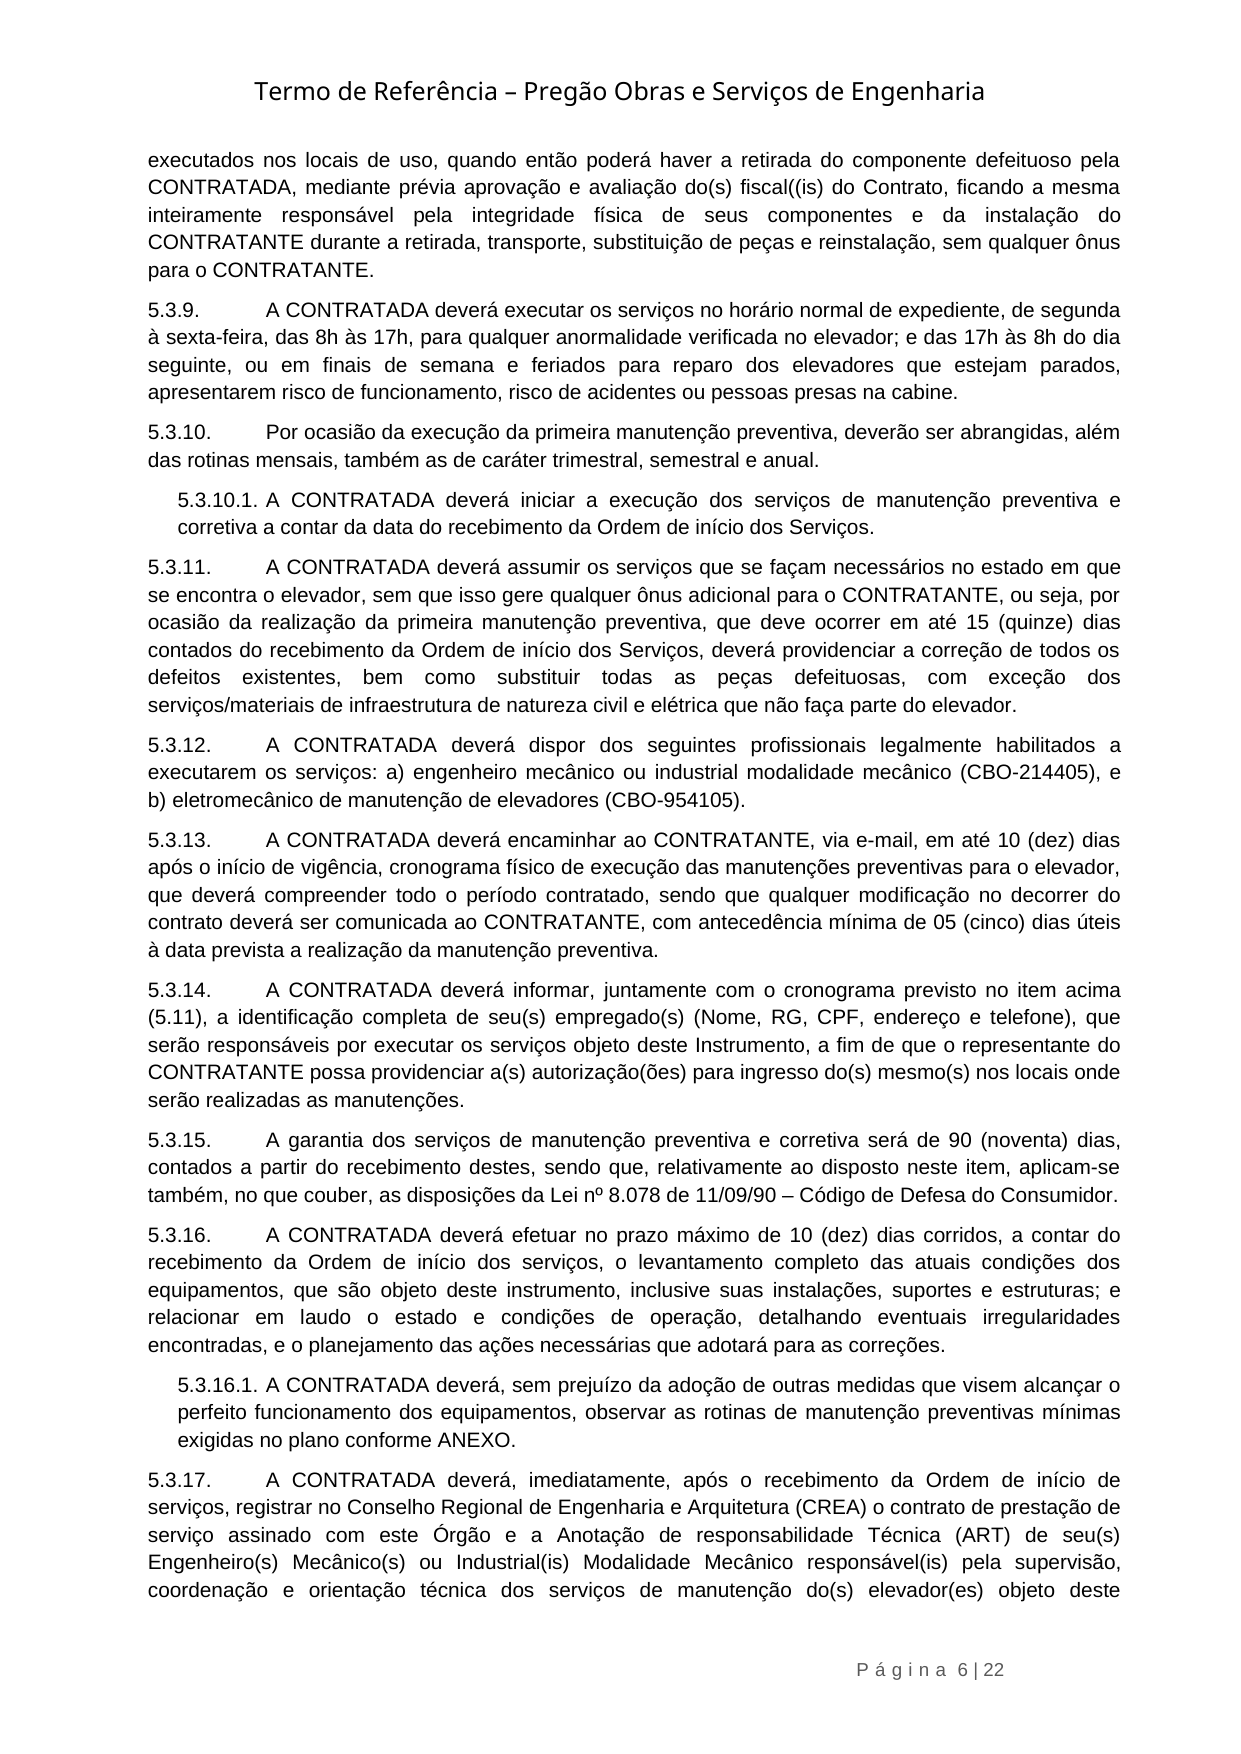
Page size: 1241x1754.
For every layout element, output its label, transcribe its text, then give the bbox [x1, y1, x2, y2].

text A CONTRATADA deverá efetuar no prazo máximo de 10 (dez) dias corridos, a contar do recebimento da Ordem de início dos serviços, o levantamento completo das atuais condições dos equipamentos, que são objeto deste instrumento, inclusive suas instalações, suportes e estruturas; e relacionar em laudo o estado e condições de operação, detalhando eventuais irregularidades encontradas, e o planejamento das ações necessárias que adotará para as correções. [148, 1223, 1122, 1357]
text Por ocasião da execução da primeira manutenção preventiva, deverão ser abrangidas, além das rotinas mensais, também as de caráter trimestral, semestral e anual. [148, 420, 1122, 472]
text A CONTRATADA deverá, sem prejuízo da adoção de outras medidas que visem alcançar o perfeito funcionamento dos equipamentos, observar as rotinas de manutenção preventivas mínimas exigidas no plano conforme ANEXO. [177, 1373, 1122, 1452]
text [148, 1468, 1122, 1602]
text A CONTRATADA deverá informar, juntamente com o cronograma previsto no item acima (5.11), a identificação completa de seu(s) empregado(s) (Nome, RG, CPF, endereço e telefone), que serão responsáveis por executar os serviços objeto deste Instrumento, a fim de que o representante do CONTRATANTE possa providenciar a(s) autorização(ões) para ingresso do(s) mesmo(s) nos locais onde serão realizadas as manutenções. [148, 978, 1122, 1112]
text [148, 148, 1122, 282]
text A CONTRATADA deverá encaminhar ao CONTRATANTE, via e-mail, em até 10 (dez) dias após o início de vigência, cronograma físico de execução das manutenções preventivas para o elevador, que deverá compreender todo o período contratado, sendo que qualquer modificação no decorrer do contrato deverá ser comunicada ao CONTRATANTE, com antecedência mínima de 05 (cinco) dias úteis à data prevista a realização da manutenção preventiva. [148, 828, 1122, 962]
text A CONTRATADA deverá dispor dos seguintes profissionais legalmente habilitados a executarem os serviços: a) engenheiro mecânico ou industrial modalidade mecânico (CBO-214405), e b) eletromecânico de manutenção de elevadores (CBO-954105). [148, 733, 1122, 812]
text A CONTRATADA deverá assumir os serviços que se façam necessários no estado em que se encontra o elevador, sem que isso gere qualquer ônus adicional para o CONTRATANTE, ou seja, por ocasião da realização da primeira manutenção preventiva, que deve ocorrer em até 15 (quinze) dias contados do recebimento da Ordem de início dos Serviços, deverá providenciar a correção de todos os defeitos existentes, bem como substituir todas as peças defeituosas, com exceção dos serviços/materiais de infraestrutura de natureza civil e elétrica que não faça parte do elevador. [148, 555, 1122, 717]
text A CONTRATADA deverá executar os serviços no horário normal de expediente, de segunda à sexta-feira, das 8h às 17h, para qualquer anormalidade verificada no elevador; e das 17h às 8h do dia seguinte, ou em finais de semana e feriados para reparo dos elevadores que estejam parados, apresentarem risco de funcionamento, risco de acidentes ou pessoas presas na cabine. [148, 298, 1122, 404]
text A garantia dos serviços de manutenção preventiva e corretiva será de 90 (noventa) dias, contados a partir do recebimento destes, sendo que, relativamente ao disposto neste item, aplicam-se também, no que couber, as disposições da Lei nº 8.078 de 11/09/90 – Código de Defesa do Consumidor. [148, 1128, 1122, 1207]
text A CONTRATADA deverá iniciar a execução dos serviços de manutenção preventiva e corretiva a contar da data do recebimento da Ordem de início dos Serviços. [177, 488, 1122, 539]
